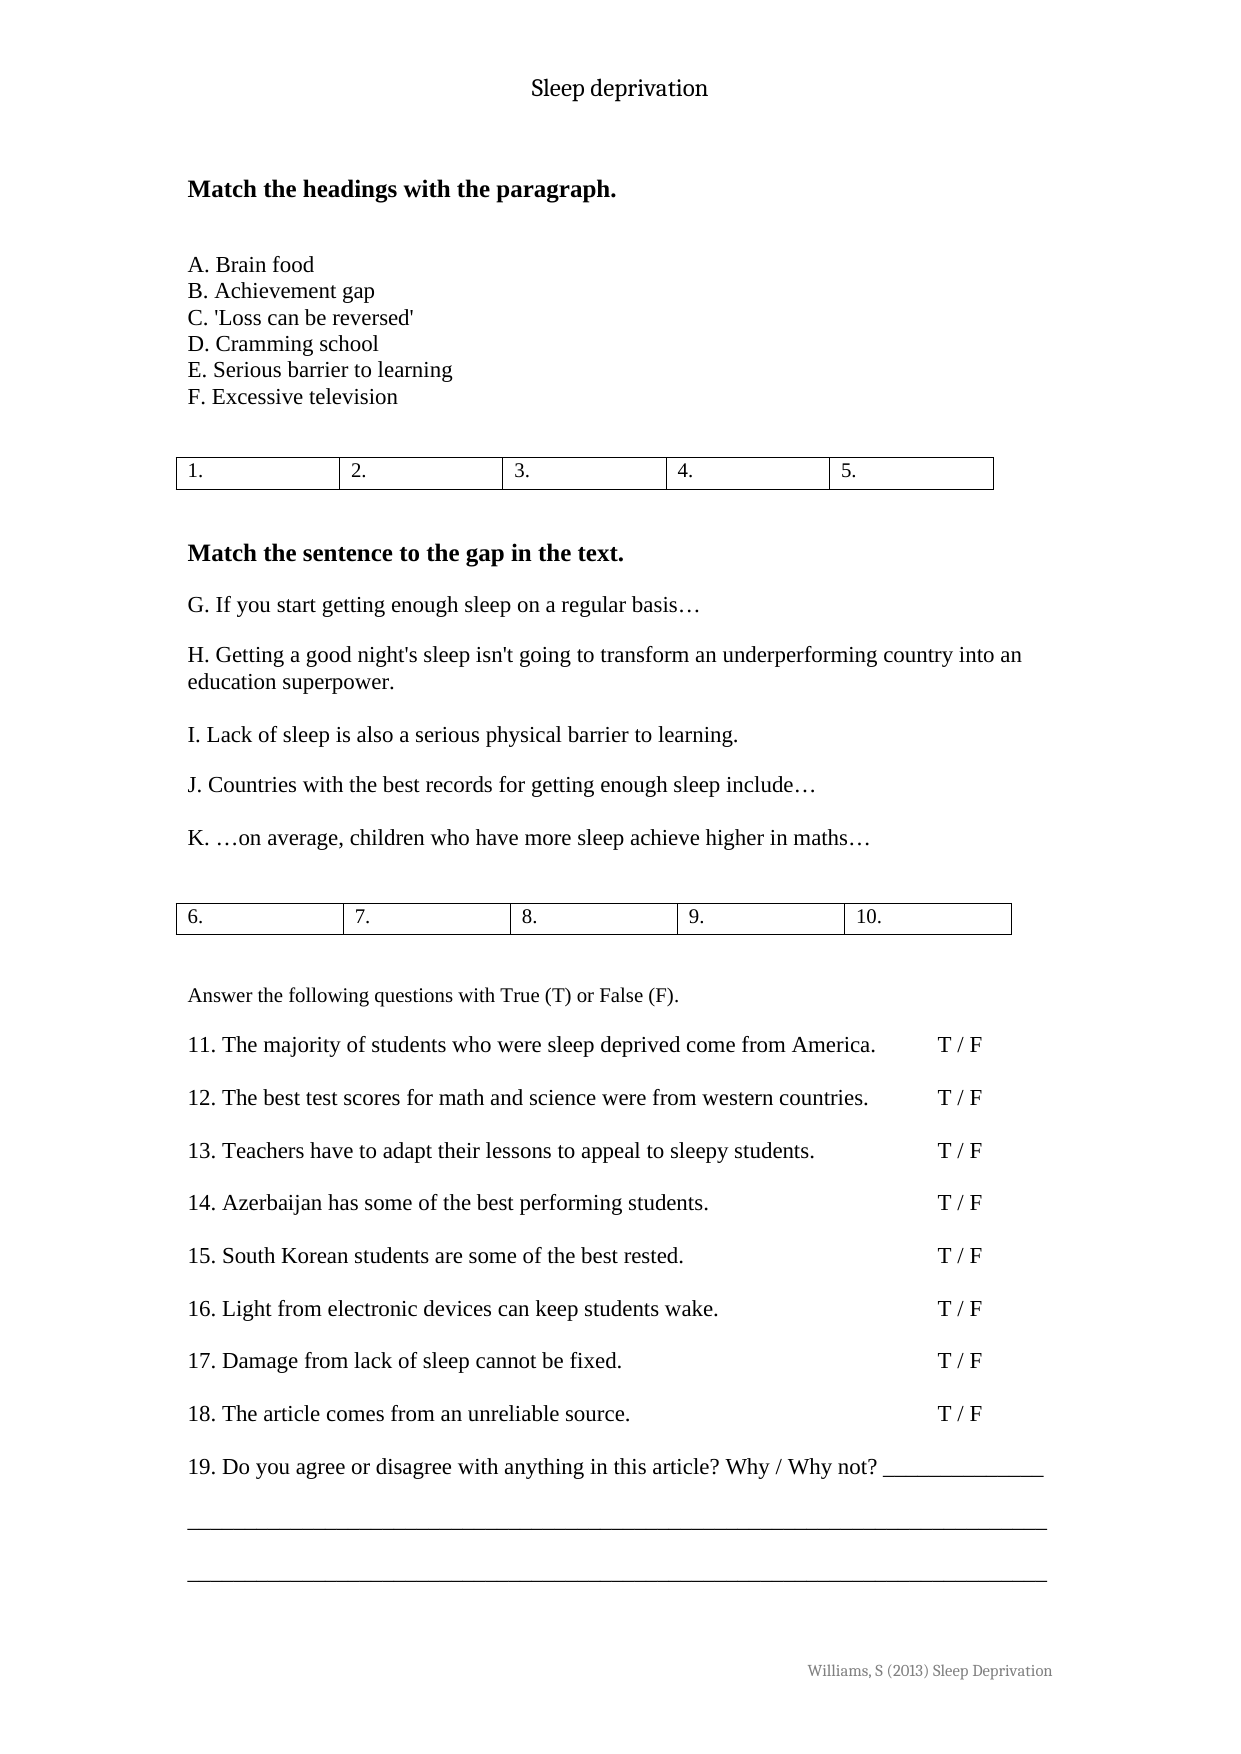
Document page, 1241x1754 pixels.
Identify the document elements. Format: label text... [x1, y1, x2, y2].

table_header 10. [845, 904, 1011, 934]
text F. Excessive television [187, 383, 1053, 409]
text E. Serious barrier to learning [187, 356, 1053, 383]
text Answer the following questions with True (T) or False (F). [187, 983, 1053, 1007]
text G. If you start getting enough sleep on a regular basis… [187, 591, 1053, 617]
table_header 9. [678, 904, 844, 934]
table_header 7. [344, 904, 510, 934]
table_header 5. [830, 458, 993, 489]
text 17. Damage from lack of sleep cannot be fixed. T / F [187, 1348, 1053, 1374]
text 13. Teachers have to adapt their lessons to appeal to sleepy students. T / F [187, 1137, 1053, 1163]
text D. Cramming school [187, 330, 1053, 356]
text K. …on average, children who have more sleep achieve higher in maths… [187, 824, 1053, 850]
table_header 8. [511, 904, 677, 934]
table_header 3. [503, 458, 666, 489]
table_header 2. [340, 458, 502, 489]
table_header 6. [177, 904, 343, 934]
text ___________________________________________________________________________ [187, 1506, 1053, 1532]
table_header 1. [177, 458, 339, 489]
text ___________________________________________________________________________ [187, 1558, 1053, 1585]
text 19. Do you agree or disagree with anything in this article? Why / Why not? ______________ [187, 1453, 1053, 1479]
text Match the sentence to the gap in the text. [187, 538, 1053, 567]
text B. Achievement gap [187, 277, 1053, 304]
text 14. Azerbaijan has some of the best performing students. T / F [187, 1189, 1053, 1216]
text 11. The majority of students who were sleep deprived come from America. T / F [187, 1031, 1053, 1058]
text 16. Light from electronic devices can keep students wake. T / F [187, 1295, 1053, 1321]
text H. Getting a good night's sleep isn't going to transform an underperforming country into an education superpower. [187, 642, 1053, 694]
table_header 4. [667, 458, 829, 489]
text 18. The article comes from an unreliable source. T / F [187, 1400, 1053, 1427]
text 12. The best test scores for math and science were from western countries. T / F [187, 1084, 1053, 1110]
text 15. South Korean students are some of the best rested. T / F [187, 1242, 1053, 1268]
text J. Countries with the best records for getting enough sleep include… [187, 771, 1053, 797]
text C. 'Loss can be reversed' [187, 304, 1053, 330]
text Match the headings with the paragraph. [187, 174, 1053, 203]
text A. Brain food [187, 251, 1053, 277]
text I. Lack of sleep is also a serious physical barrier to learning. [187, 721, 1053, 747]
